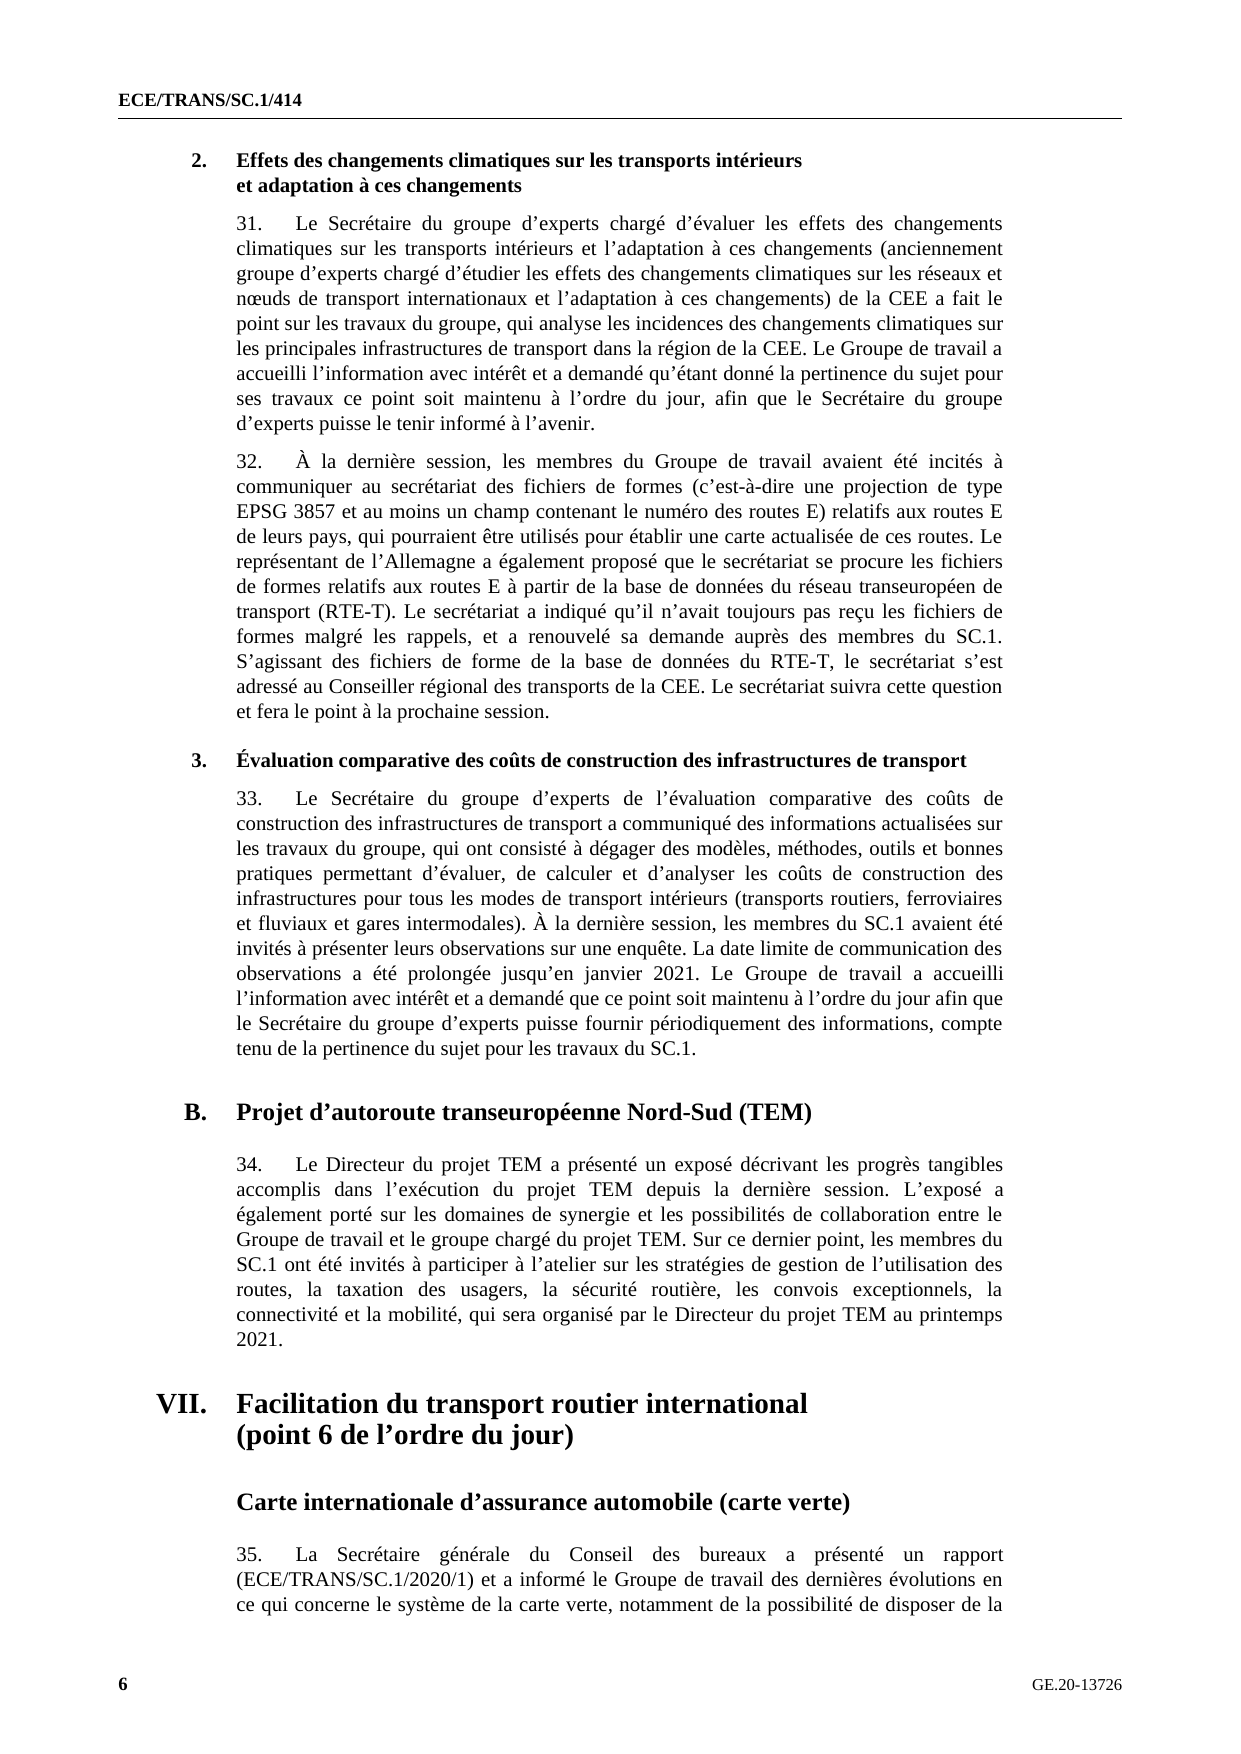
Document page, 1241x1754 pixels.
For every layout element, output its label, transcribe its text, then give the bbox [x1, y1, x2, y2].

text 34. Le Directeur du projet TEM a présenté un exposé décrivant les progrès tangibles accomplis dans l’exécution du projet TEM depuis la dernière session. L’exposé a également porté sur les domaines de synergie et les possibilités de collaboration entre le Groupe de travail et le groupe chargé du projet TEM. Sur ce dernier point, les membres du SC.1 ont été invités à participer à l’atelier sur les stratégies de gestion de l’utilisation des routes, la taxation des usagers, la sécurité routière, les convois exceptionnels, la connectivité et la mobilité, qui sera organisé par le Directeur du projet TEM au printemps 2021. [236, 1151, 1004, 1351]
text B. Projet d’autoroute transeuropéenne Nord-Sud (TEM) [118, 1098, 1004, 1126]
text 2. Effets des changements climatiques sur les transports intérieurs et adaptation à ces changements [118, 148, 1004, 198]
text 33. Le Secrétaire du groupe d’experts de l’évaluation comparative des coûts de construction des infrastructures de transport a communiqué des informations actualisées sur les travaux du groupe, qui ont consisté à dégager des modèles, méthodes, outils et bonnes pratiques permettant d’évaluer, de calculer et d’analyser les coûts de construction des infrastructures pour tous les modes de transport intérieurs (transports routiers, ferroviaires et fluviaux et gares intermodales). À la dernière session, les membres du SC.1 avaient été invités à présenter leurs observations sur une enquête. La date limite de communication des observations a été prolongée jusqu’en janvier 2021. Le Groupe de travail a accueilli l’information avec intérêt et a demandé que ce point soit maintenu à l’ordre du jour afin que le Secrétaire du groupe d’experts puisse fournir périodiquement des informations, compte tenu de la pertinence du sujet pour les travaux du SC.1. [236, 785, 1004, 1060]
text 31. Le Secrétaire du groupe d’experts chargé d’évaluer les effets des changements climatiques sur les transports intérieurs et l’adaptation à ces changements (anciennement groupe d’experts chargé d’étudier les effets des changements climatiques sur les réseaux et nœuds de transport internationaux et l’adaptation à ces changements) de la CEE a fait le point sur les travaux du groupe, qui analyse les incidences des changements climatiques sur les principales infrastructures de transport dans la région de la CEE. Le Groupe de travail a accueilli l’information avec intérêt et a demandé qu’étant donné la pertinence du sujet pour ses travaux ce point soit maintenu à l’ordre du jour, afin que le Secrétaire du groupe d’experts puisse le tenir informé à l’avenir. [236, 210, 1004, 435]
text Carte internationale d’assurance automobile (carte verte) [118, 1488, 1004, 1516]
text 32. À la dernière session, les membres du Groupe de travail avaient été incités à communiquer au secrétariat des fichiers de formes (c’est-à-dire une projection de type EPSG 3857 et au moins un champ contenant le numéro des routes E) relatifs aux routes E de leurs pays, qui pourraient être utilisés pour établir une carte actualisée de ces routes. Le représentant de l’Allemagne a également proposé que le secrétariat se procure les fichiers de formes relatifs aux routes E à partir de la base de données du réseau transeuropéen de transport (RTE-T). Le secrétariat a indiqué qu’il n’avait toujours pas reçu les fichiers de formes malgré les rappels, et a renouvelé sa demande auprès des membres du SC.1. S’agissant des fichiers de forme de la base de données du RTE-T, le secrétariat s’est adressé au Conseiller régional des transports de la CEE. Le secrétariat suivra cette question et fera le point à la prochaine session. [236, 448, 1004, 723]
text VII. Facilitation du transport routier international (point 6 de l’ordre du jour) [118, 1388, 1004, 1451]
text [236, 1541, 1004, 1616]
text 3. Évaluation comparative des coûts de construction des infrastructures de transport [118, 748, 1004, 773]
